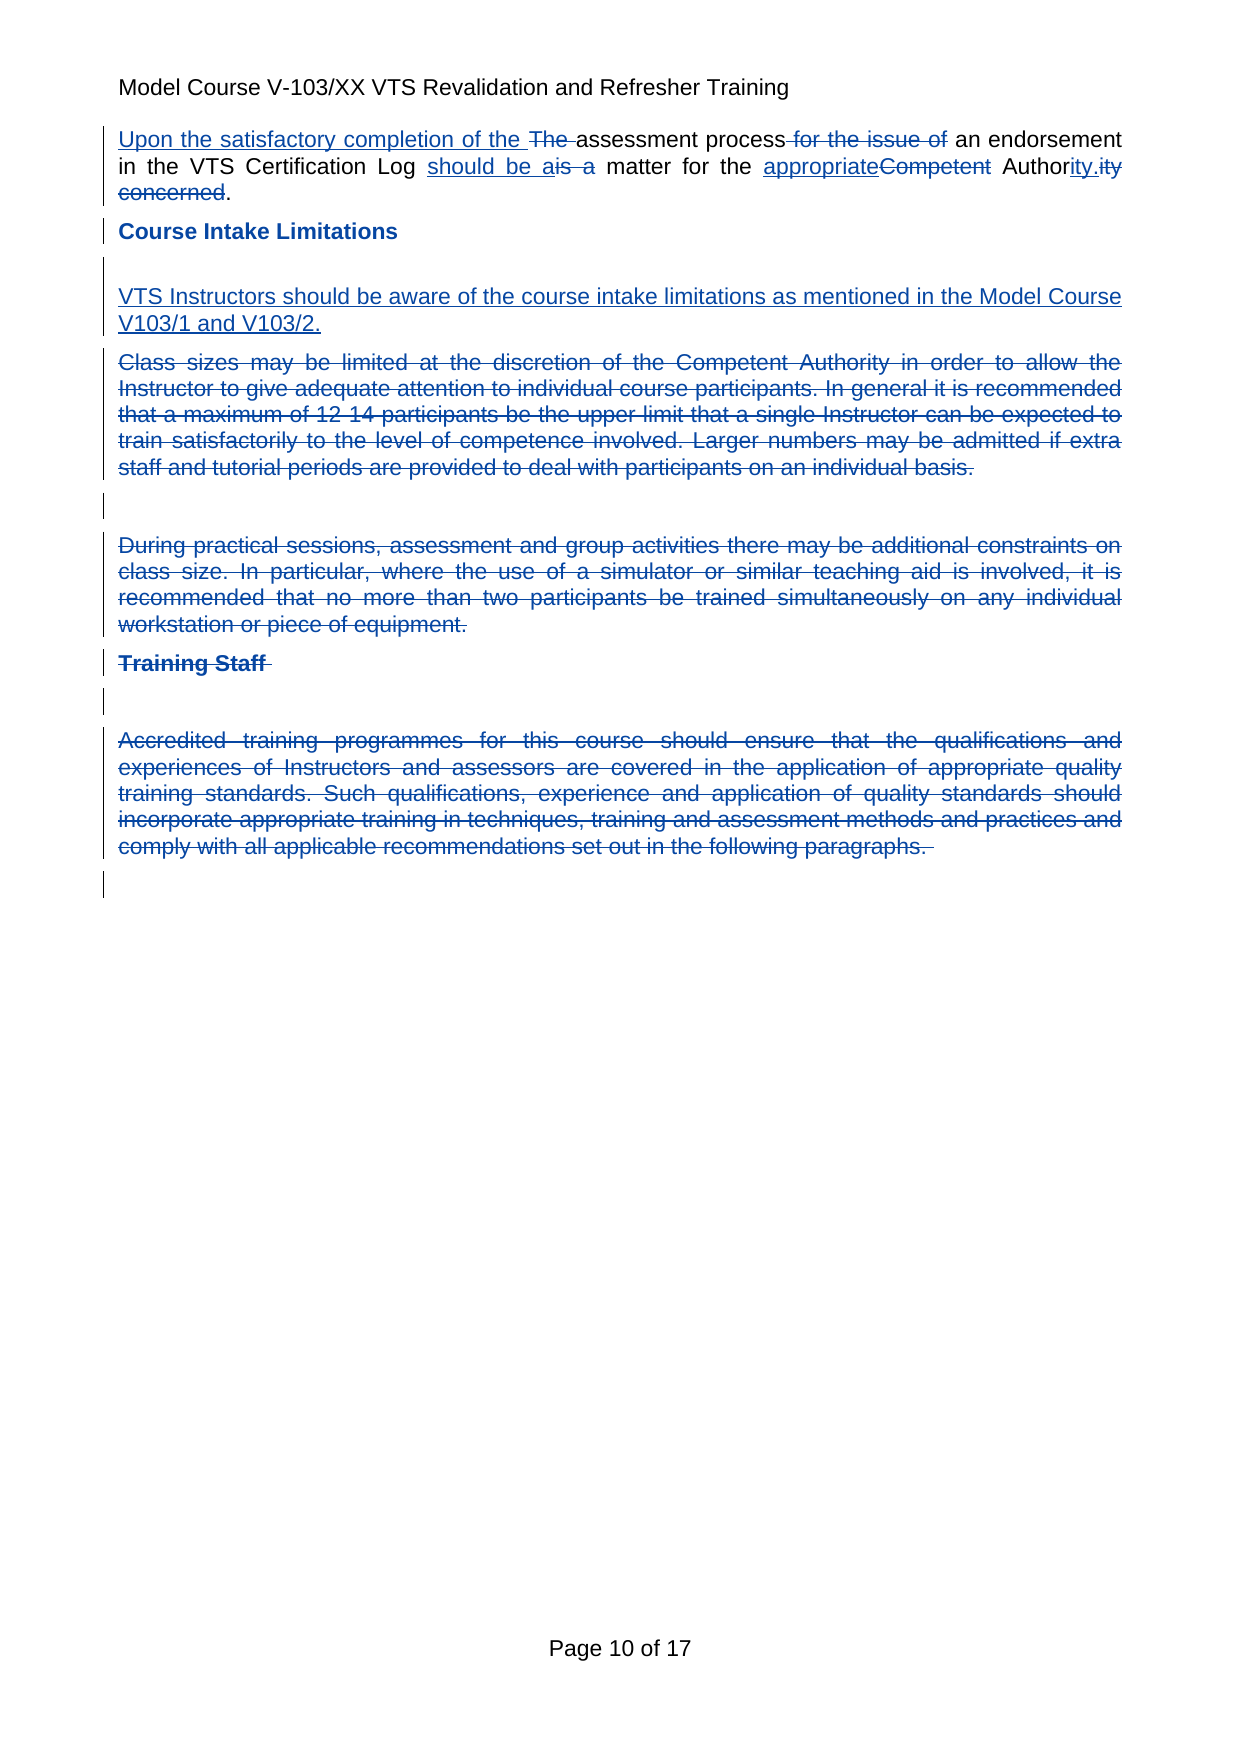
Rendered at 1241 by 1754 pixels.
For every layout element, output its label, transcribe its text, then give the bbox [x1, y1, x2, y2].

text assessment process an endorsement in the VTS Certification Log matter for the Author. [118, 126, 1122, 206]
text Course Intake Limitations [118, 218, 1122, 244]
